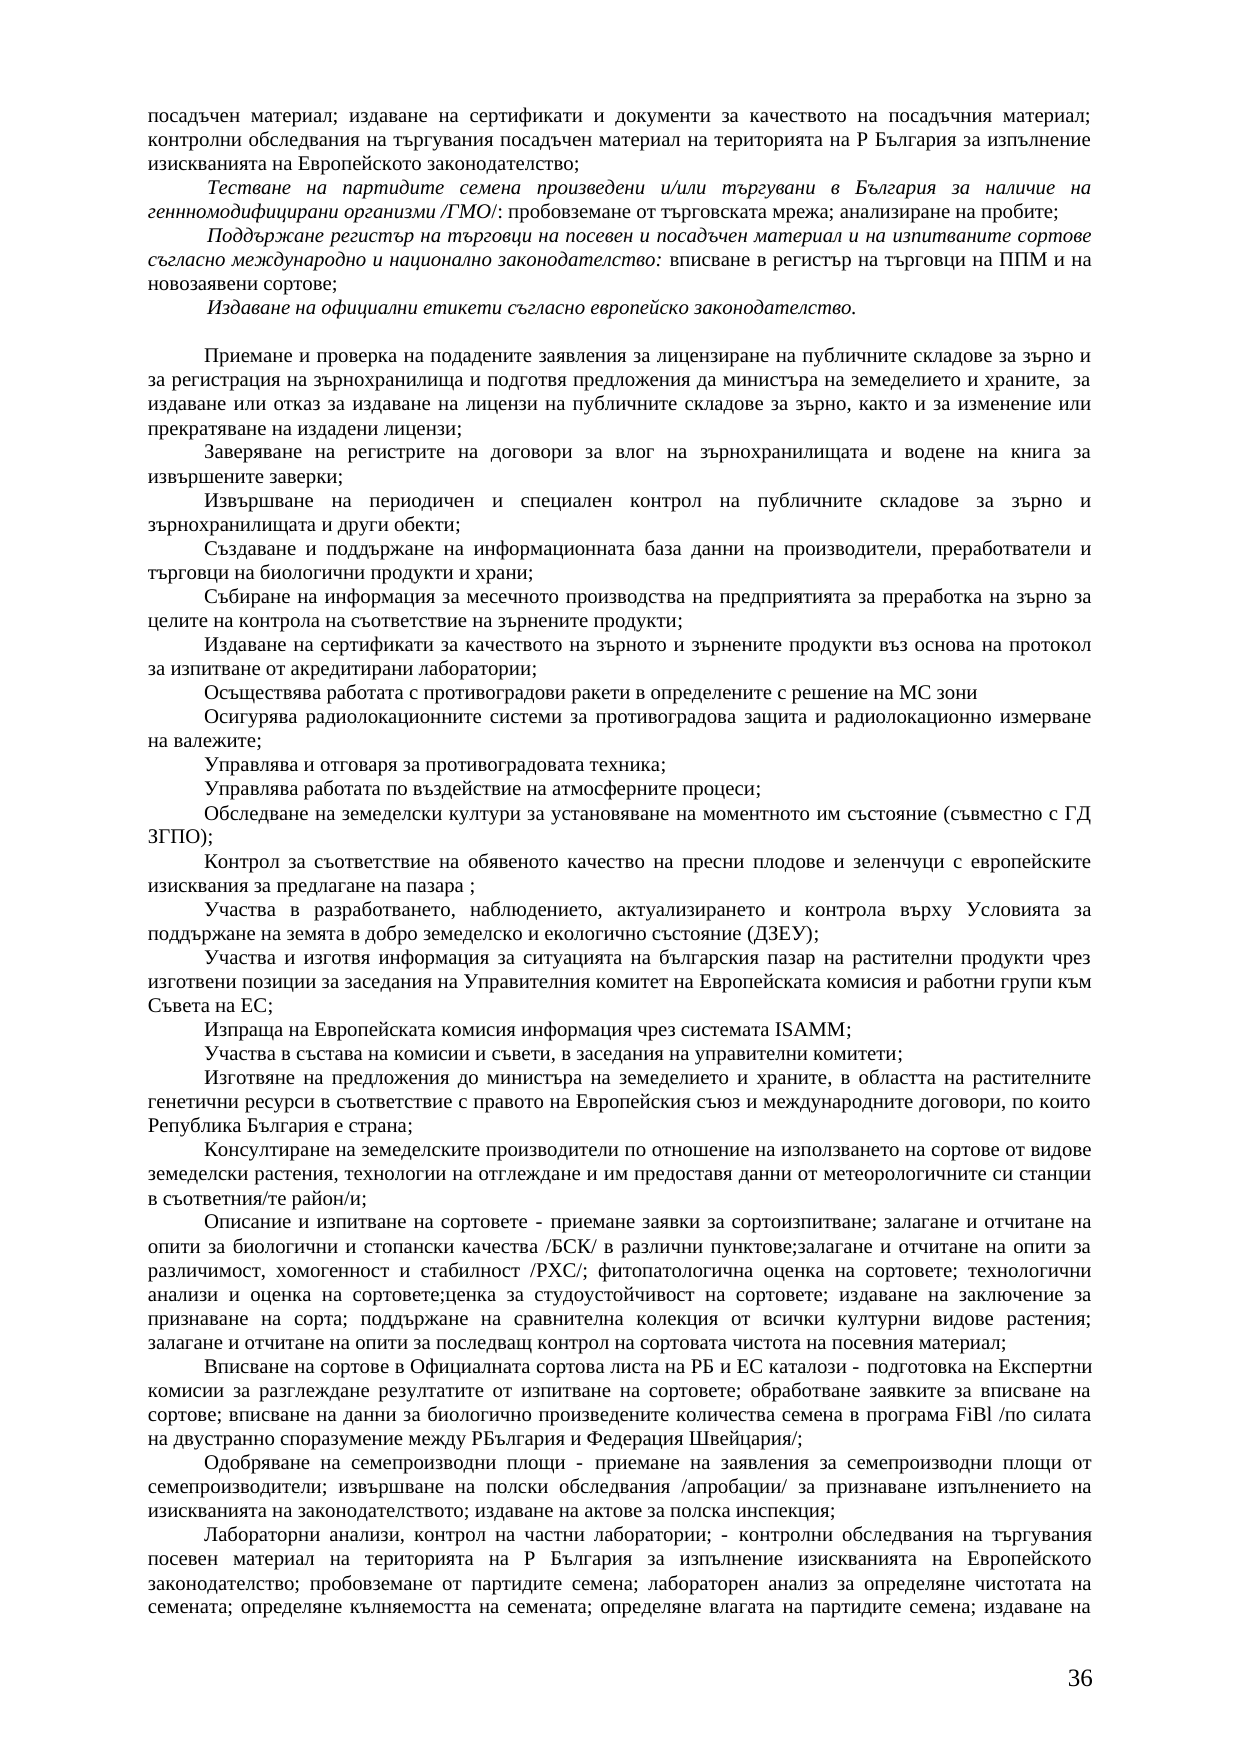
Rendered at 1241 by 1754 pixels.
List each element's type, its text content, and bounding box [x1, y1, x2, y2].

text Заверяване на регистрите на договори за влог на зърнохранилищата и водене на книга за извършените заверки; [148, 439, 1092, 488]
text Изпраща на Европейската комисия информация чрез системата ISAMM; [148, 1017, 1092, 1041]
text Одобряване на семепроизводни площи - приемане на заявления за семепроизводни площи от семепроизводители; извършване на полски обследвания /апробации/ за признаване изпълнението на изискванията на законодателството; издаване на актове за полска инспекция; [148, 1450, 1092, 1522]
text Тестване на партидите семена произведени и/или търгувани в България за наличие на геннномодифицирани организми /ГМО/: пробовземане от търговската мрежа; анализиране на пробите; [148, 175, 1092, 223]
text Издаване на сертификати за качеството на зърното и зърнените продукти въз основа на протокол за изпитване от акредитирани лаборатории; [148, 632, 1092, 680]
text Обследване на земеделски култури за установяване на моментното им състояние (съвместно с ГД ЗГПО); [148, 800, 1092, 848]
text Поддържане регистър на търговци на посевен и посадъчен материал и на изпитваните сортове съгласно международно и национално законодателство: вписване в регистър на търговци на ППМ и на новозаявени сортове; [148, 223, 1092, 295]
text Осъществява работата с противоградови ракети в определените с решение на МС зони [148, 680, 1092, 704]
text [148, 103, 1092, 175]
text Събиране на информация за месечното производства на предприятията за преработка на зърно за целите на контрола на съответствие на зърнените продукти; [148, 584, 1092, 632]
text Издаване на официални етикети съгласно европейско законодателство. [148, 295, 1092, 319]
text Извършване на периодичен и специален контрол на публичните складове за зърно и зърнохранилищата и други обекти; [148, 488, 1092, 536]
text Описание и изпитване на сортовете - приемане заявки за сортоизпитване; залагане и отчитане на опити за биологични и стопански качества /БСК/ в различни пунктове;залагане и отчитане на опити за различимост, хомогенност и стабилност /РХС/; фитопатологична оценка на сортовете; технологични анализи и оценка на сортовете;ценка за студоустойчивост на сортовете; издаване на заключение за признаване на сорта; поддържане на сравнителна колекция от всички културни видове растения; залагане и отчитане на опити за последващ контрол на сортовата чистота на посевния материал; [148, 1209, 1092, 1354]
text Контрол за съответствие на обявеното качество на пресни плодове и зеленчуци с европейските изисквания за предлагане на пазара ; [148, 848, 1092, 897]
text Участва в състава на комисии и съвети, в заседания на управителни комитети; [148, 1041, 1092, 1065]
text Създаване и поддържане на информационната база данни на производители, преработватели и търговци на биологични продукти и храни; [148, 536, 1092, 584]
text Управлява и отговаря за противоградовата техника; [148, 752, 1092, 776]
text Участва в разработването, наблюдението, актуализирането и контрола върху Условията за поддържане на земята в добро земеделско и екологично състояние (ДЗЕУ); [148, 897, 1092, 945]
text Участва и изготвя информация за ситуацията на българския пазар на растителни продукти чрез изготвени позиции за заседания на Управителния комитет на Европейската комисия и работни групи към Съвета на ЕС; [148, 945, 1092, 1017]
text Консултиране на земеделските производители по отношение на използването на сортове от видове земеделски растения, технологии на отглеждане и им предоставя данни от метеорологичните си станции в съответния/те район/и; [148, 1137, 1092, 1209]
text Приемане и проверка на подадените заявления за лицензиране на публичните складове за зърно и за регистрация на зърнохранилища и подготвя предложения да министъра на земеделието и храните, за издаване или отказ за издаване на лицензи на публичните складове за зърно, както и за изменение или прекратяване на издадени лицензи; [148, 343, 1092, 439]
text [148, 1522, 1092, 1618]
text Изготвяне на предложения до министъра на земеделието и храните, в областта на растителните генетични ресурси в съответствие с правото на Европейския съюз и международните договори, по които Република България е страна; [148, 1065, 1092, 1137]
text Управлява работата по въздействие на атмосферните процеси; [148, 776, 1092, 800]
text Осигурява радиолокационните системи за противоградова защита и радиолокационно измерване на валежите; [148, 704, 1092, 752]
text Вписване на сортове в Официалната сортова листа на РБ и ЕС каталози - подготовка на Експертни комисии за разглеждане резултатите от изпитване на сортовете; обработване заявките за вписване на сортове; вписване на данни за биологично произведените количества семена в програма FiBl /по силата на двустранно споразумение между РБългария и Федерация Швейцария/; [148, 1354, 1092, 1450]
